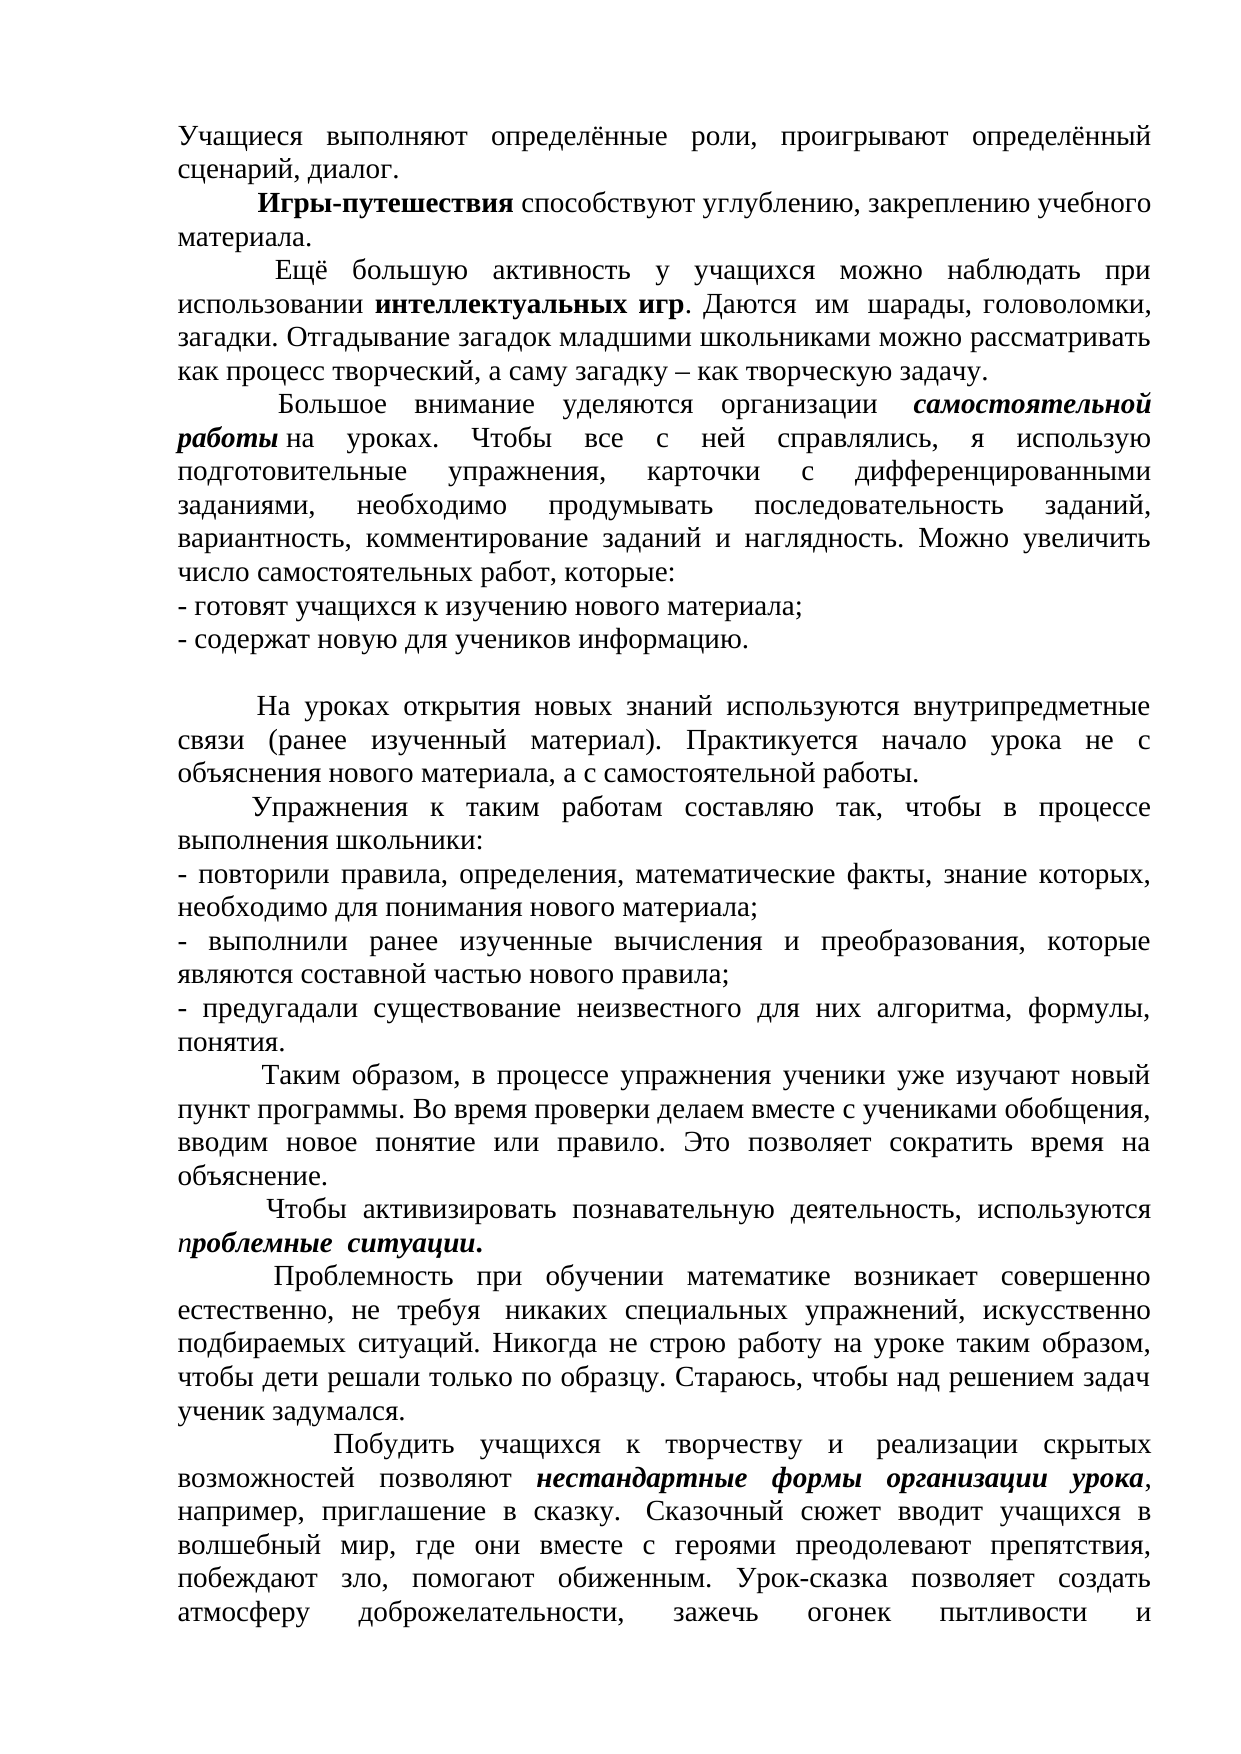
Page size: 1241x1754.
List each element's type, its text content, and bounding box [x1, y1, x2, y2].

text - содержат новую для учеников информацию. [177, 621, 1152, 655]
text Упражнения к таким работам составляю так, чтобы в процессе выполнения школьники: [177, 789, 1152, 856]
text Большое внимание уделяются организации самостоятельной работы на уроках. Чтобы все с ней справлялись, я использую подготовительные упражнения, карточки с дифференцированными заданиями, необходимо продумывать последовательность заданий, вариантность, комментирование заданий и наглядность. Можно увеличить число самостоятельных работ, которые: [177, 386, 1152, 588]
text Игры-путешествия способствуют углублению, закреплению учебного материала. [177, 185, 1152, 252]
text - готовят учащихся к изучению нового материала; [177, 588, 1152, 621]
text Таким образом, в процессе упражнения ученики уже изучают новый пункт программы. Во время проверки делаем вместе с учениками обобщения, вводим новое понятие или правило. Это позволяет сократить время на объяснение. [177, 1057, 1152, 1191]
text - повторили правила, определения, математические факты, знание которых, необходимо для понимания нового материала; [177, 856, 1152, 923]
text Ещё большую активность у учащихся можно наблюдать при использовании интеллектуальных игр. Даются им шарады, головоломки, загадки. Отгадывание загадок младшими школьниками можно рассматривать как процесс творческий, а саму загадку – как творческую задачу. [177, 252, 1152, 386]
text Чтобы активизировать познавательную деятельность, используются проблемные ситуации. [177, 1191, 1152, 1258]
text Проблемность при обучении математике возникает совершенно естественно, не требуя никаких специальных упражнений, искусственно подбираемых ситуаций. Никогда не строю работу на уроке таким образом, чтобы дети решали только по образцу. Стараюсь, чтобы над решением задач ученик задумался. [177, 1258, 1152, 1426]
text На уроках открытия новых знаний используются внутрипредметные связи (ранее изученный материал). Практикуется начало урока не с объяснения нового материала, а с самостоятельной работы. [177, 688, 1152, 789]
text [177, 1426, 1152, 1627]
text - предугадали существование неизвестного для них алгоритма, формулы, понятия. [177, 990, 1152, 1057]
text - выполнили ранее изученные вычисления и преобразования, которые являются составной частью нового правила; [177, 923, 1152, 990]
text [177, 118, 1152, 185]
